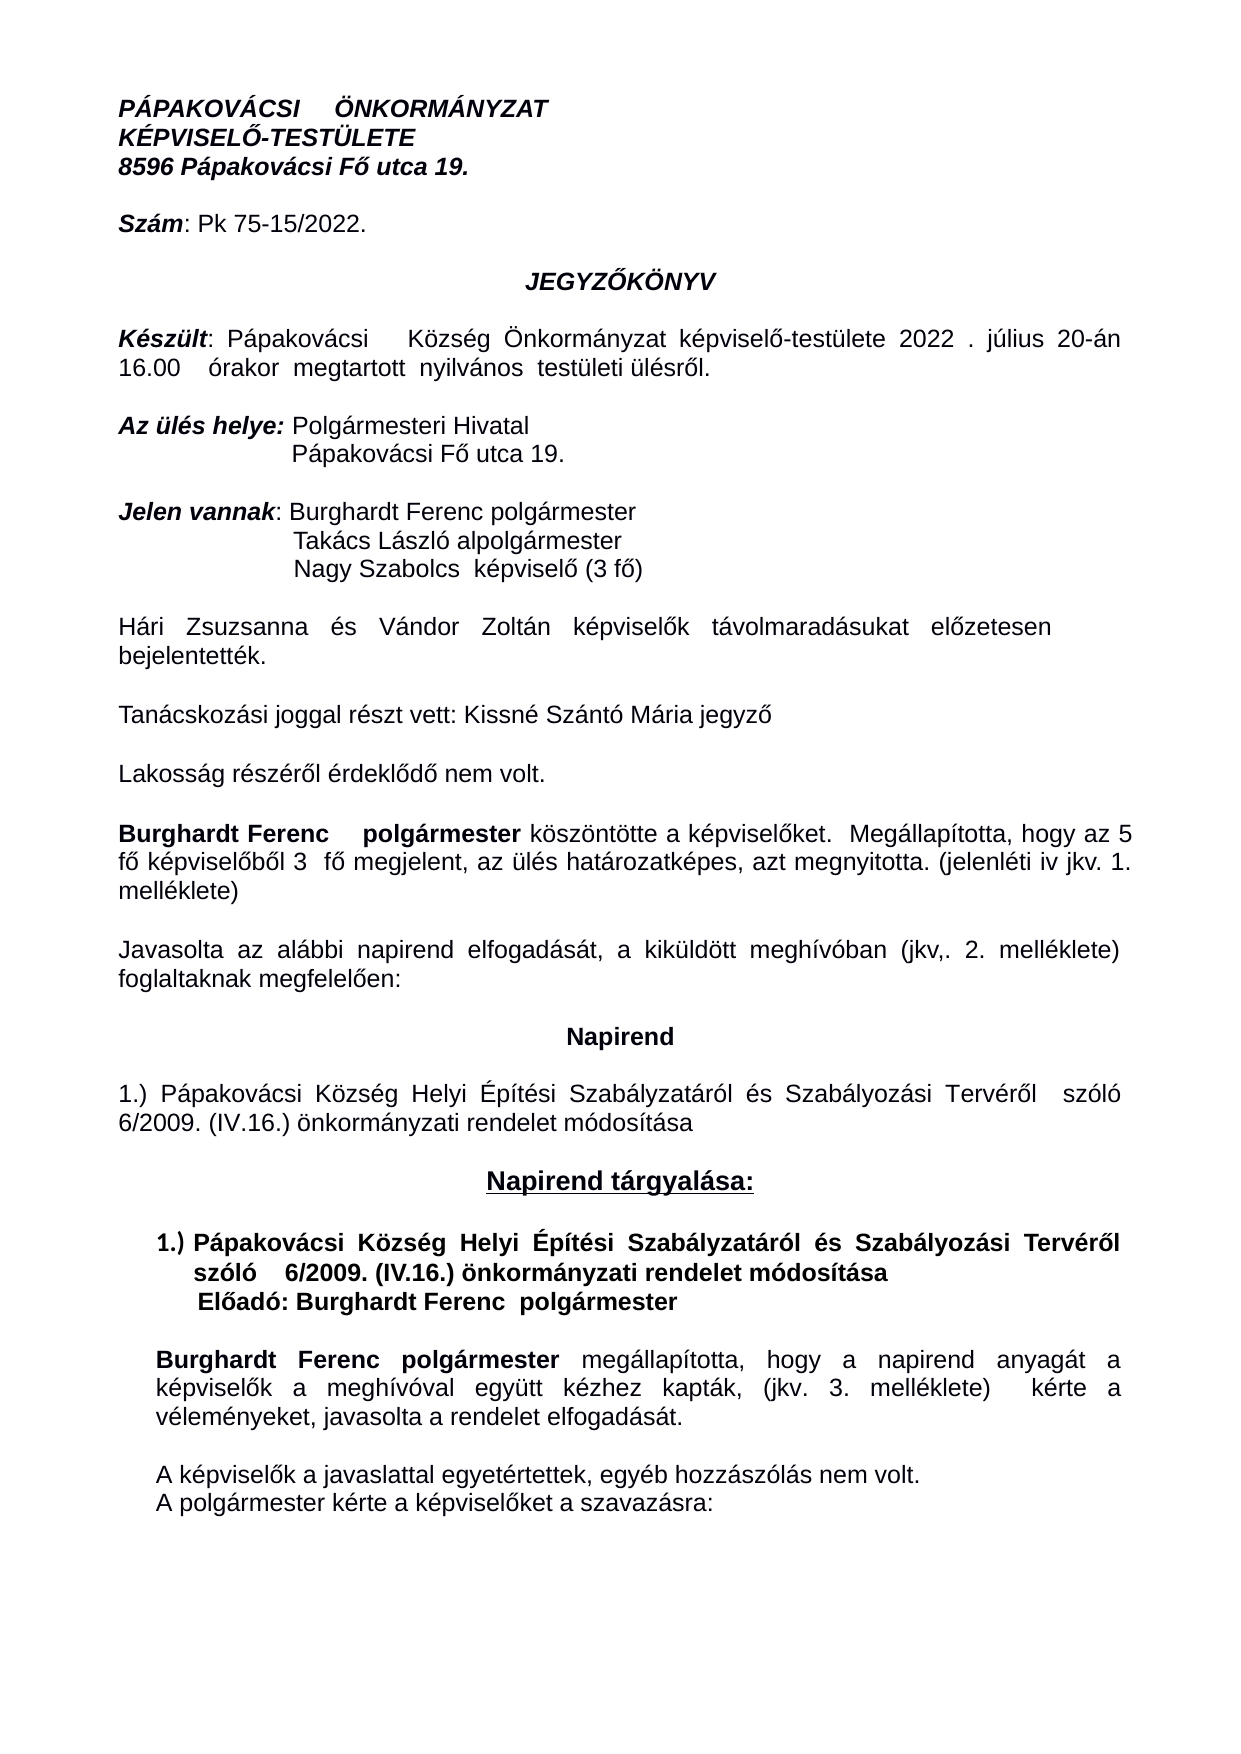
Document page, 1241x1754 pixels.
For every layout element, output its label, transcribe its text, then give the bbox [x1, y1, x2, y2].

text Előadó: Burghardt Ferenc polgármester [156, 1287, 1122, 1316]
text Tanácskozási joggal részt vett: Kissné Szántó Mária jegyző [118, 700, 1053, 729]
text Az ülés helye: Polgármesteri Hivatal [118, 411, 1122, 439]
text Napirend tárgyalása: [118, 1165, 1122, 1197]
text PÁPAKOVÁCSI ÖNKORMÁNYZAT [118, 94, 1122, 123]
text 1.) Pápakovácsi Község Helyi Építési Szabályzatáról és Szabályozási Tervéről szóló 6/2009. (IV.16.) önkormányzati rendelet módosítása [118, 1079, 1122, 1137]
text Burghardt Ferenc polgármester köszöntötte a képviselőket. Megállapította, hogy az 5 fő képviselőből 3 fő megjelent, az ülés határozatképes, azt megnyitotta. (jelenléti iv jkv. 1. melléklete) [118, 818, 1133, 905]
text Szám: Pk 75-15/2022. [118, 209, 1122, 238]
text A polgármester kérte a képviselőket a szavazásra: [156, 1488, 1122, 1517]
text KÉPVISELŐ-TESTÜLETE [118, 123, 1122, 152]
text 8596 Pápakovácsi Fő utca 19. [118, 152, 1122, 181]
list Pápakovácsi Község Helyi Építési Szabályzatáról és Szabályozási Tervéről szóló 6/2009. (IV.16.) önkormányzati rendelet módosítása [156, 1225, 1122, 1287]
text Hári Zsuzsanna és Vándor Zoltán képviselők távolmaradásukat előzetesen bejelentették. [118, 612, 1053, 669]
text Lakosság részéről érdeklődő nem volt. [118, 759, 1053, 788]
text A képviselők a javaslattal egyetértettek, egyéb hozzászólás nem volt. [156, 1459, 1122, 1488]
text Napirend [118, 1022, 1122, 1050]
text Javasolta az alábbi napirend elfogadását, a kiküldött meghívóban (jkv,. 2. melléklete) foglaltaknak megfelelően: [118, 935, 1122, 993]
text Pápakovácsi Fő utca 19. [118, 439, 1122, 468]
text Takács László alpolgármester [118, 526, 1053, 554]
text Jelen vannak: Burghardt Ferenc polgármester [118, 497, 1053, 526]
text Készült: Pápakovácsi Község Önkormányzat képviselő-testülete 2022 . július 20-án 16.00 órakor megtartott nyilvános testületi ülésről. [118, 324, 1122, 382]
text Jegyzőkönyv [118, 267, 1122, 296]
text Nagy Szabolcs képviselő (3 fő) [118, 554, 1053, 583]
text Burghardt Ferenc polgármester megállapította, hogy a napirend anyagát a képviselők a meghívóval együtt kézhez kapták, (jkv. 3. melléklete) kérte a véleményeket, javasolta a rendelet elfogadását. [156, 1344, 1122, 1431]
